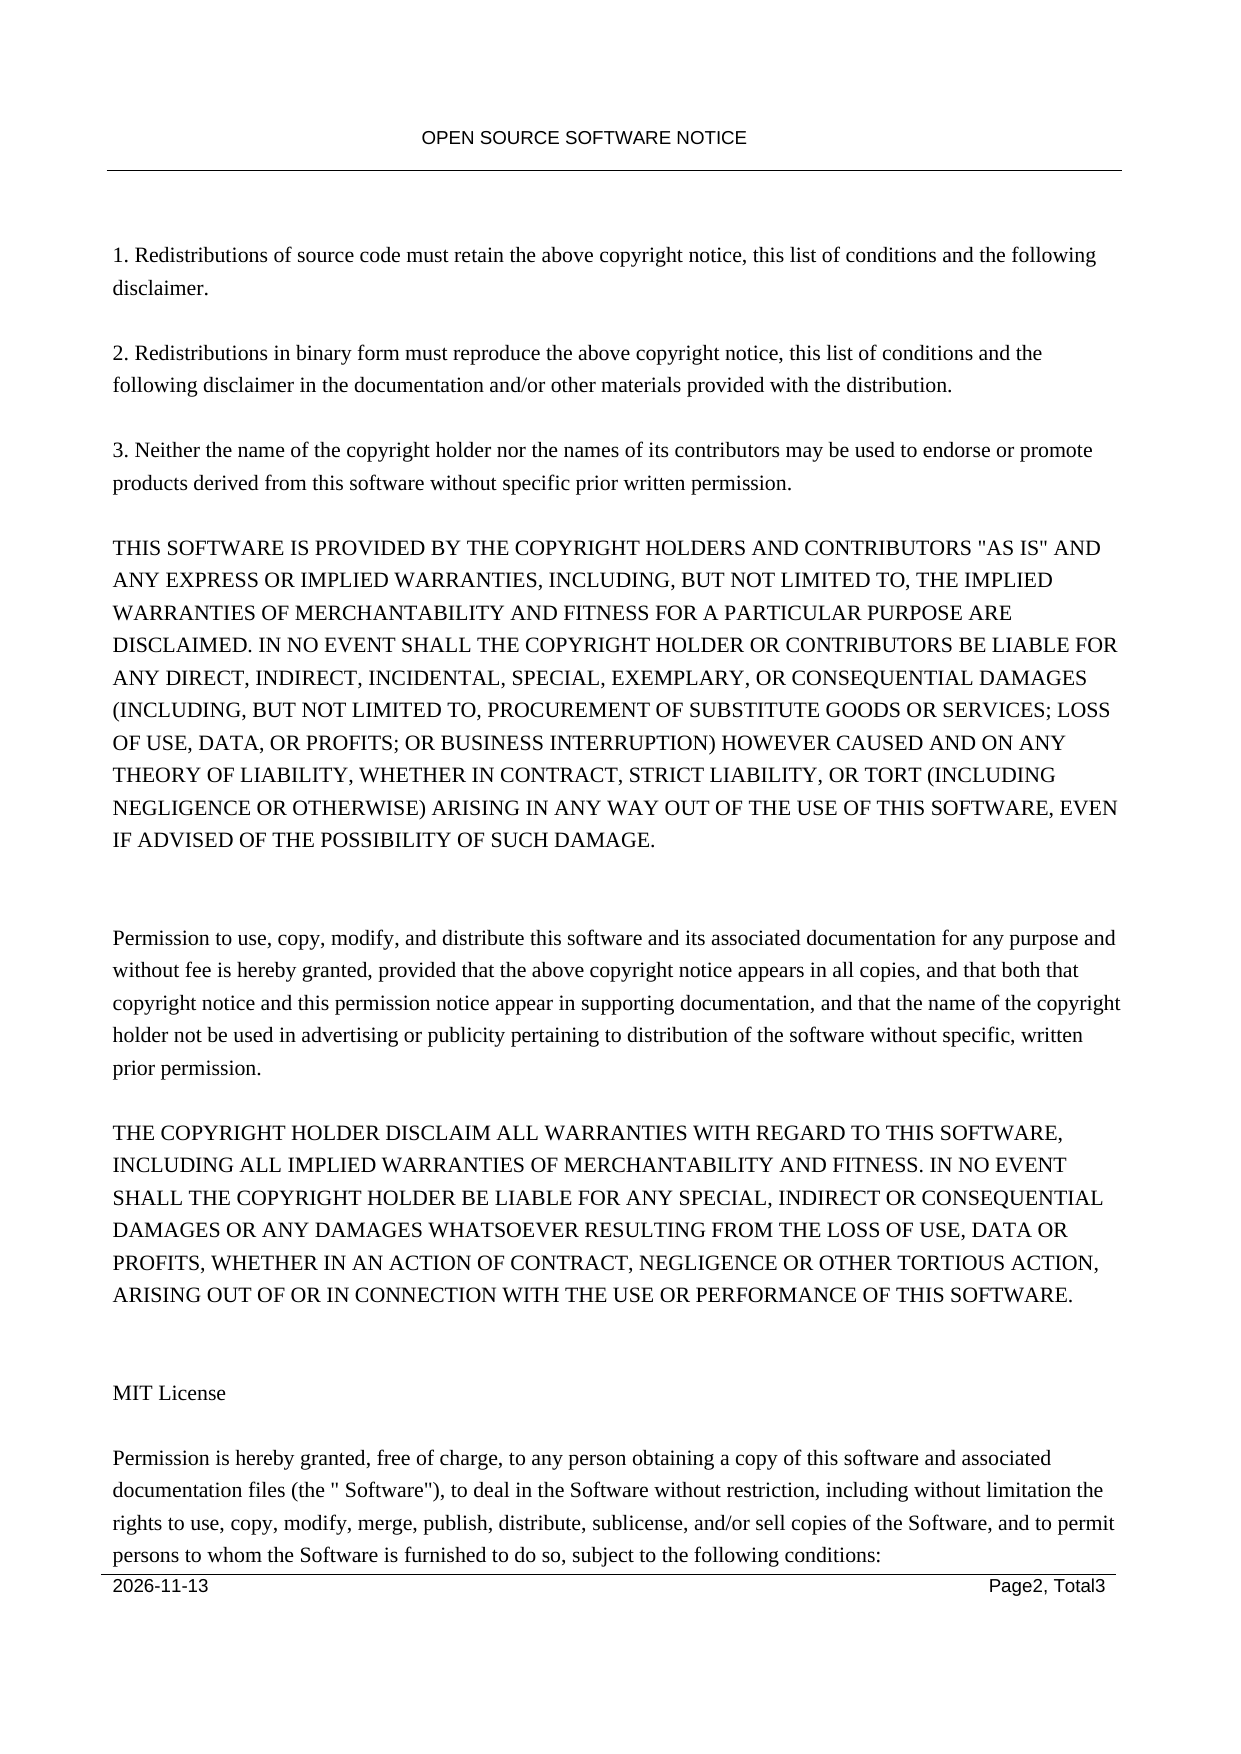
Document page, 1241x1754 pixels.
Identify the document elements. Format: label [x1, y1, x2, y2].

text [112, 206, 1128, 1571]
